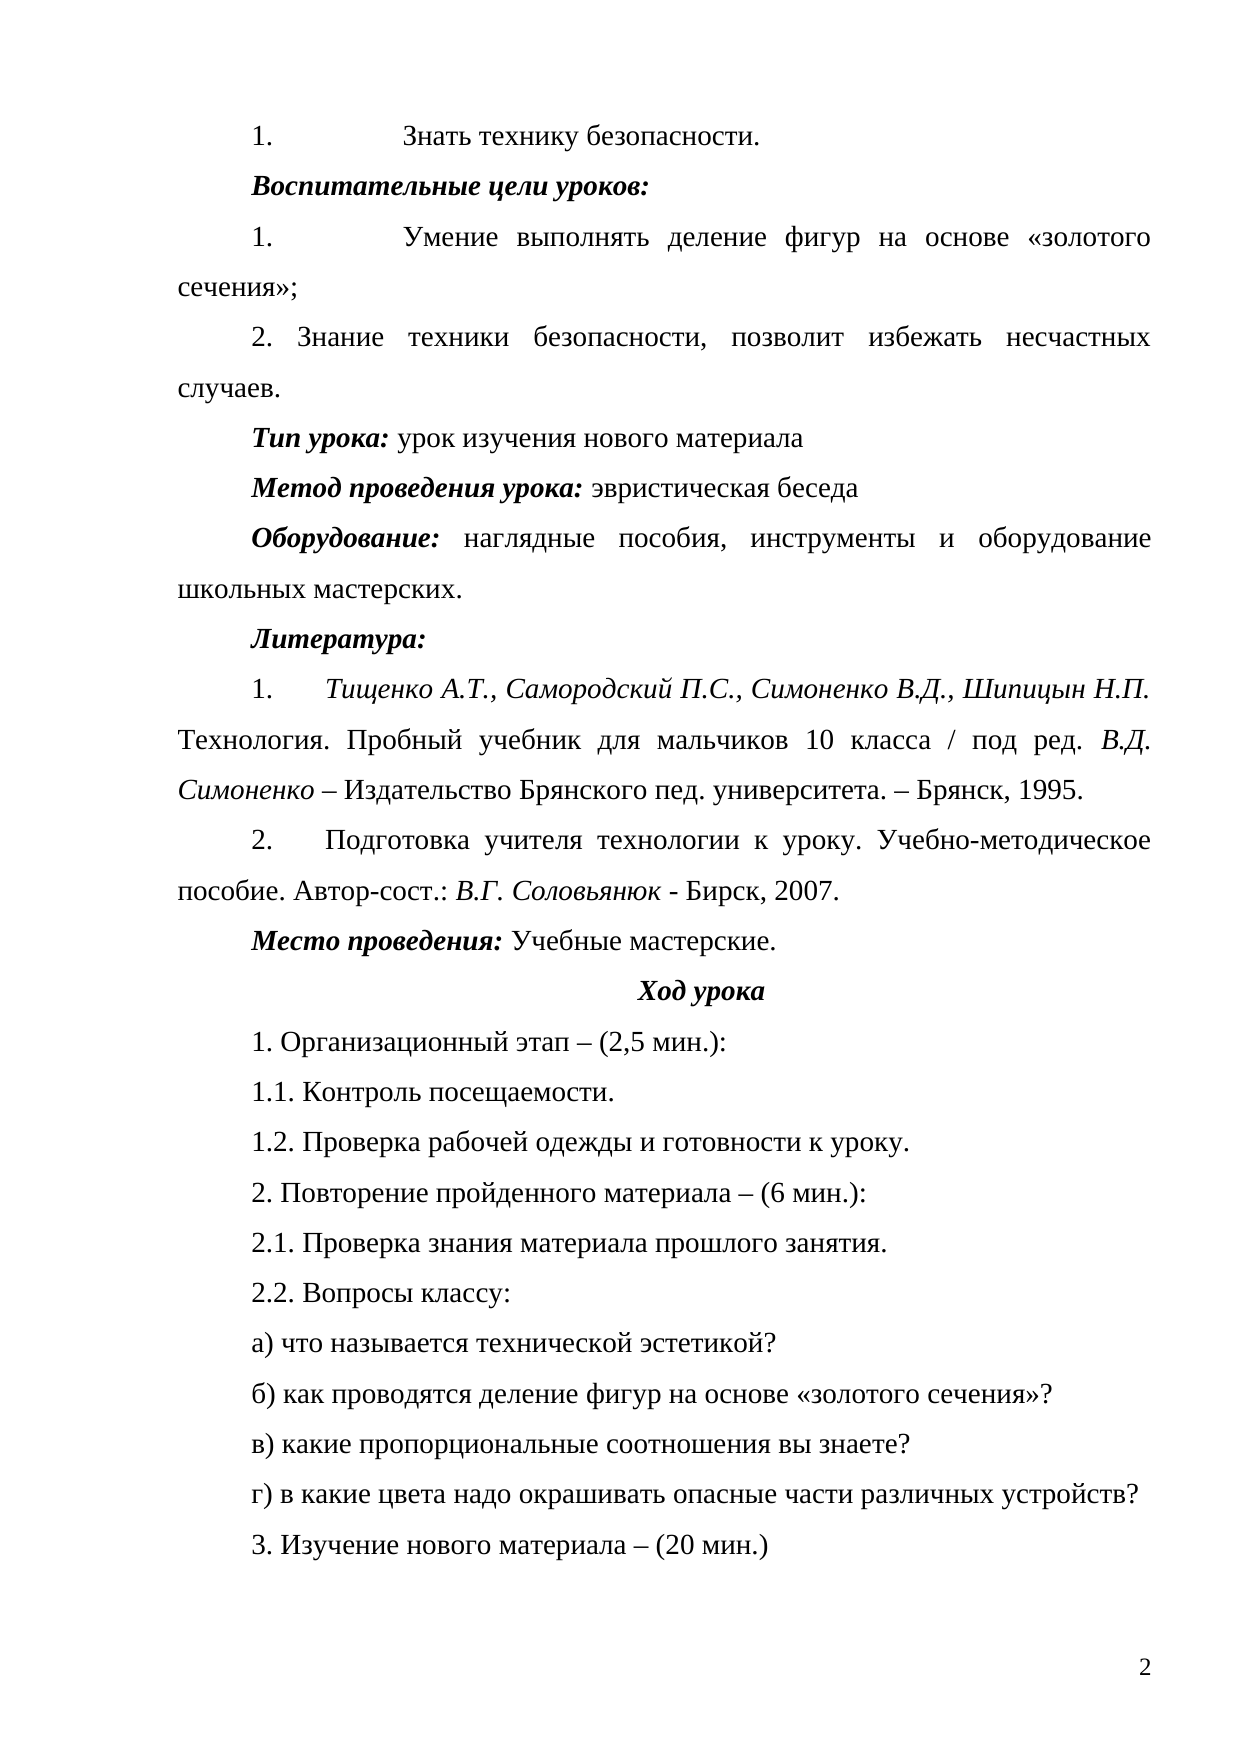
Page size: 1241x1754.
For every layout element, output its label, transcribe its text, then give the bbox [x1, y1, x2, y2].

text а) что называется технической эстетикой? [177, 1326, 1152, 1359]
text 2. Повторение пройденного материала – (6 мин.): [177, 1175, 1152, 1208]
list Тищенко А.Т., Самородский П.С., Симоненко В.Д., Шипицын Н.П. Технология. Пробный учебник для мальчиков 10 класса / под ред. В.Д. Симоненко – Издательство Брянского пед. университета. – Брянск, 1995. [177, 672, 1152, 806]
text Тип урока: урок изучения нового материала [177, 420, 1152, 453]
text в) какие пропорциональные соотношения вы знаете? [177, 1426, 1152, 1460]
text 2. Знание техники безопасности, позволит избежать несчастных случаев. [177, 319, 1152, 403]
text 1. Организационный этап – (2,5 мин.): [177, 1024, 1152, 1057]
text Место проведения: Учебные мастерские. [177, 923, 1152, 957]
text 1.2. Проверка рабочей одежды и готовности к уроку. [177, 1124, 1152, 1158]
text 2.1. Проверка знания материала прошлого занятия. [177, 1225, 1152, 1258]
list Умение выполнять деление фигур на основе «золотого сечения»; [177, 219, 1152, 303]
list Знать технику безопасности. [177, 118, 1152, 152]
text Метод проведения урока: эвристическая беседа [177, 470, 1152, 504]
text г) в какие цвета надо окрашивать опасные части различных устройств? [177, 1477, 1152, 1510]
text Оборудование: наглядные пособия, инструменты и оборудование школьных мастерских. [177, 521, 1152, 604]
text б) как проводятся деление фигур на основе «золотого сечения»? [177, 1376, 1152, 1409]
text Ход урока [177, 973, 1152, 1007]
text 2.2. Вопросы классу: [177, 1275, 1152, 1309]
text Воспитательные цели уроков: [177, 168, 1152, 202]
text Литература: [177, 621, 1152, 655]
text 1.1. Контроль посещаемости. [177, 1074, 1152, 1108]
text 3. Изучение нового материала – (20 мин.) [177, 1527, 1152, 1560]
list Подготовка учителя технологии к уроку. Учебно-методическое пособие. Автор-сост.: В.Г. Соловьянюк - Бирск, 2007. [177, 822, 1152, 906]
